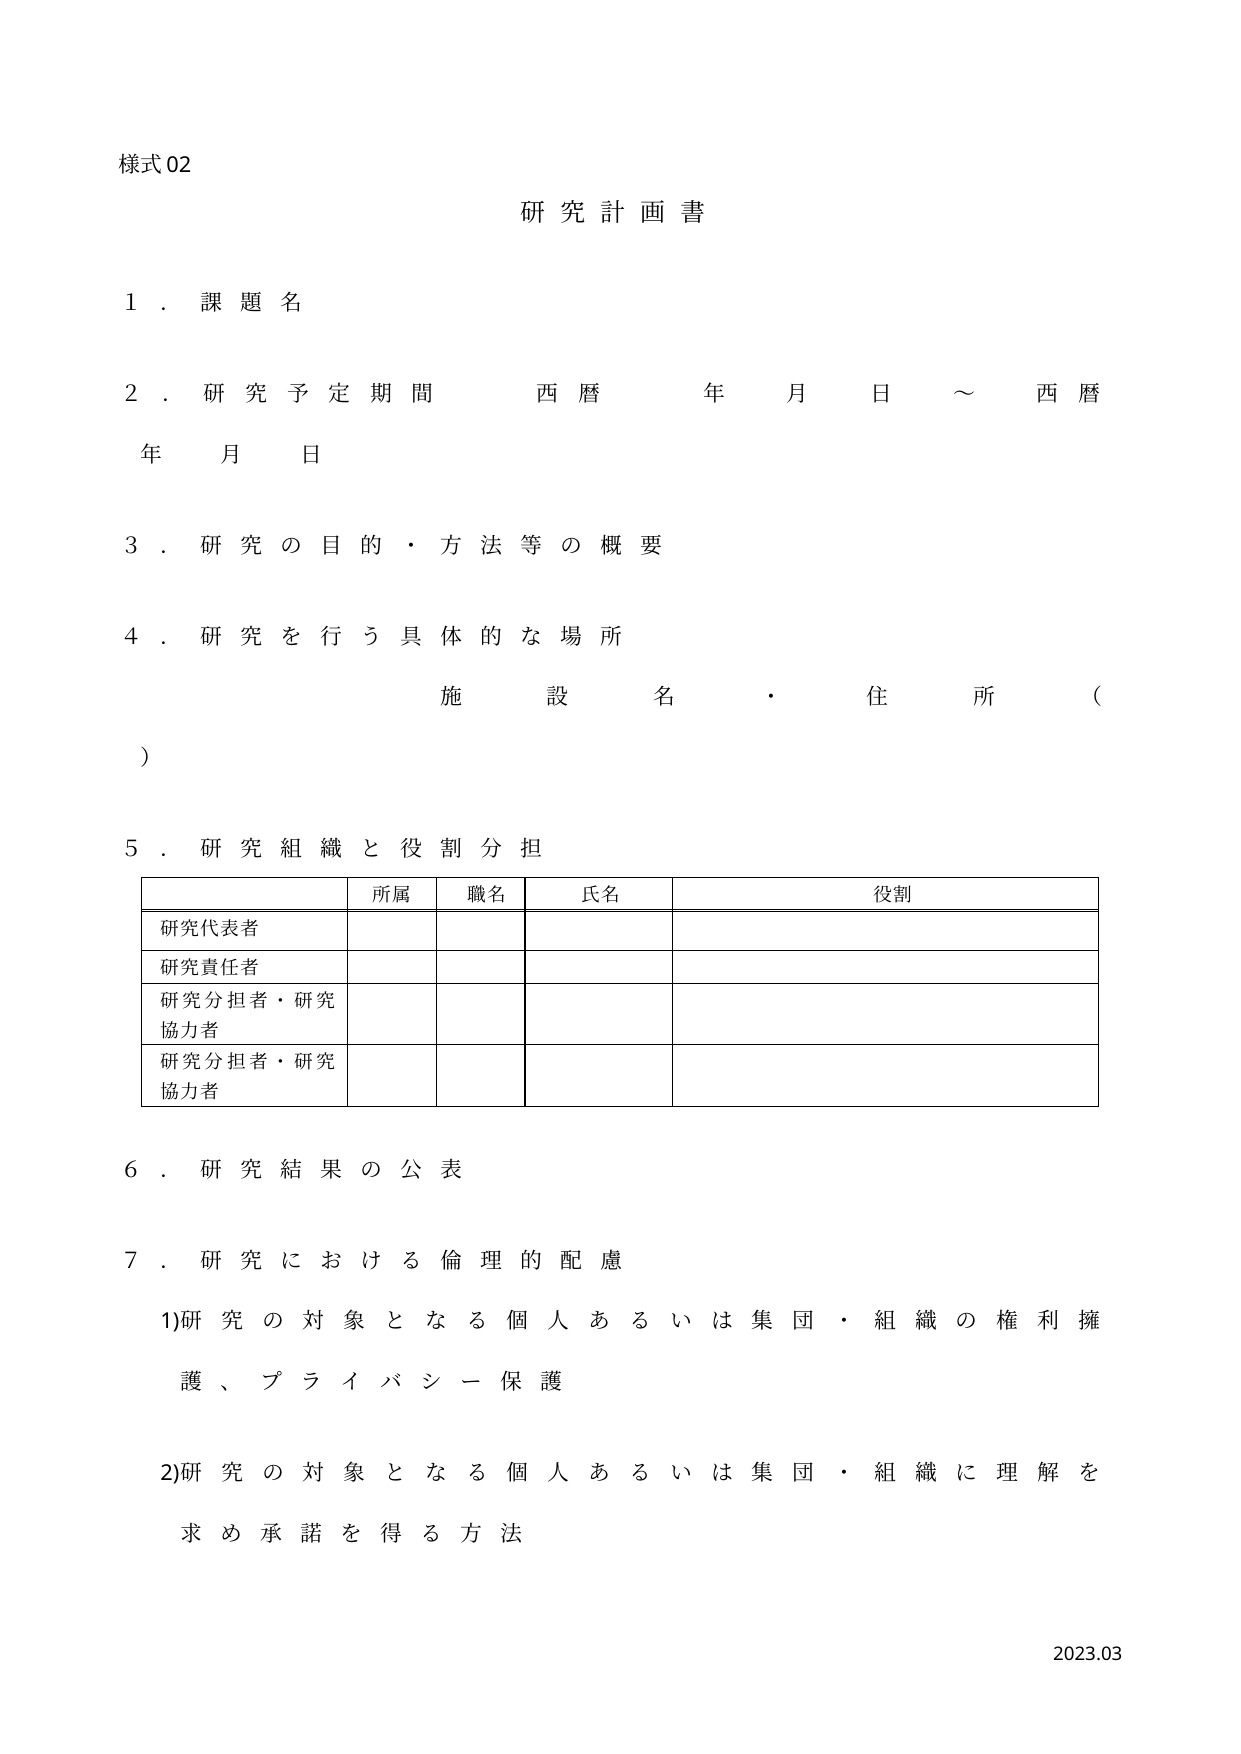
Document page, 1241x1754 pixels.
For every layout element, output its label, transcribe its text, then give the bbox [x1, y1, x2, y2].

table_cell [348, 951, 436, 983]
table_cell [348, 912, 436, 950]
text １．課題名 [120, 271, 1120, 332]
text ７．研究における倫理的配慮 [120, 1228, 1120, 1289]
text ６．研究結果の公表 [120, 1137, 1120, 1198]
text ３．研究の目的・方法等の概要 [120, 513, 1120, 574]
list 研究の対象となる個人あるいは集団・組織に理解を求め承諾を得る方法 [142, 1441, 1120, 1562]
table_cell [437, 1045, 524, 1106]
list 研究の対象となる個人あるいは集団・組織の権利擁護、プライバシー保護 [142, 1289, 1120, 1410]
table_header 氏名 [526, 878, 672, 908]
table_cell 研究分担者・研究協力者 [142, 1045, 347, 1106]
table_cell [526, 984, 672, 1044]
table_cell [673, 1045, 1098, 1106]
table_cell [437, 912, 524, 950]
table_cell 研究分担者・研究協力者 [142, 984, 347, 1044]
table_header 役割 [673, 878, 1098, 908]
table_cell 研究責任者 [142, 951, 347, 983]
table_header 所属 [348, 878, 436, 908]
table_cell [348, 1045, 436, 1106]
text ２．研究予定期間 西暦 年 月 日 ～ 西暦 年 月 日 [120, 362, 1120, 483]
table_header 職名 [437, 878, 524, 908]
table_cell [673, 912, 1098, 950]
table_cell [526, 1045, 672, 1106]
text ５．研究組織と役割分担 [120, 817, 1120, 877]
text 研究計画書 [120, 180, 1120, 241]
text ４．研究を行う具体的な場所 [120, 604, 1120, 665]
table_cell [673, 951, 1098, 983]
table_cell [437, 984, 524, 1044]
text 施設名・住所（ ） [120, 665, 1120, 786]
table_cell [526, 951, 672, 983]
table_cell 研究代表者 [142, 912, 347, 950]
table_cell [526, 912, 672, 950]
table_cell [673, 984, 1098, 1044]
table_header [142, 878, 347, 908]
table_cell [348, 984, 436, 1044]
table_cell [437, 951, 524, 983]
